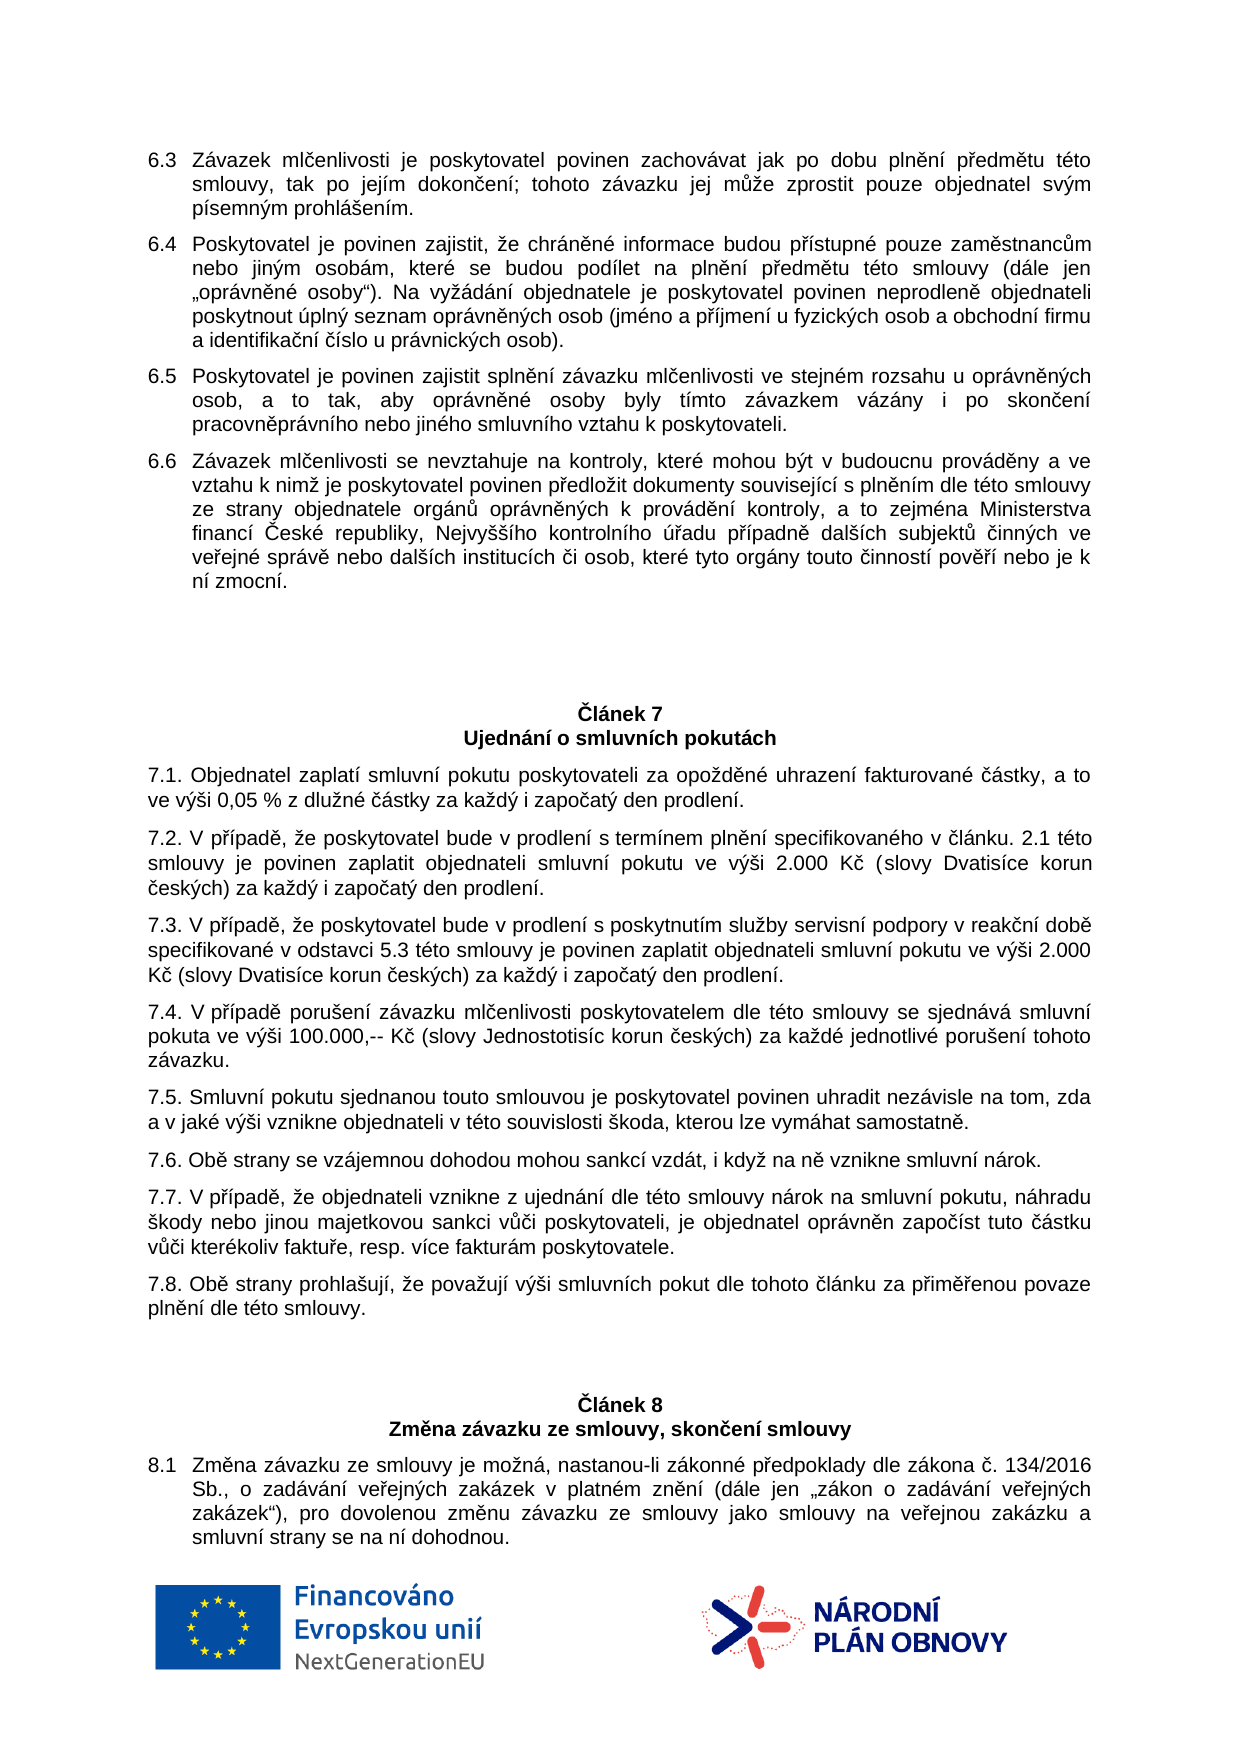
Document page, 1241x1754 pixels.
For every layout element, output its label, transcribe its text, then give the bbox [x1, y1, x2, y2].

text 7.5. Smluvní pokutu sjednanou touto smlouvou je poskytovatel povinen uhradit nezávisle na tom, zda a v jaké výši vznikne objednateli v této souvislosti škoda, kterou lze vymáhat samostatně. [148, 1084, 1093, 1134]
text Ujednání o smluvních pokutách [148, 726, 1093, 750]
list Poskytovatel je povinen zajistit splnění závazku mlčenlivosti ve stejném rozsahu u oprávněných osob, a to tak, aby oprávněné osoby byly tímto závazkem vázány i po skončení pracovněprávního nebo jiného smluvního vztahu k poskytovateli. [148, 364, 1093, 436]
text 7.3. V případě, že poskytovatel bude v prodlení s poskytnutím služby servisní podpory v reakční době specifikované v odstavci 5.3 této smlouvy je povinen zaplatit objednateli smluvní pokutu ve výši 2.000 Kč (slovy Dvatisíce korun českých) za každý i započatý den prodlení. [148, 912, 1093, 987]
list Závazek mlčenlivosti se nevztahuje na kontroly, které mohou být v budoucnu prováděny a ve vztahu k nimž je poskytovatel povinen předložit dokumenty související s plněním dle této smlouvy ze strany objednatele orgánů oprávněných k provádění kontroly, a to zejména Ministerstva financí České republiky, Nejvyššího kontrolního úřadu případně dalších subjektů činných ve veřejné správě nebo dalších institucích či osob, které tyto orgány touto činností pověří nebo je k ní zmocní. [148, 449, 1093, 592]
text 7.7. V případě, že objednateli vznikne z ujednání dle této smlouvy nárok na smluvní pokutu, náhradu škody nebo jinou majetkovou sankci vůči poskytovateli, je objednatel oprávněn započíst tuto částku vůči kterékoliv faktuře, resp. více fakturám poskytovatele. [148, 1184, 1093, 1259]
text Článek 8 [148, 1392, 1093, 1416]
text 7.1. Objednatel zaplatí smluvní pokutu poskytovateli za opožděné uhrazení fakturované částky, a to ve výši 0,05 % z dlužné částky za každý i započatý den prodlení. [148, 762, 1093, 812]
list Změna závazku ze smlouvy je možná, nastanou-li zákonné předpoklady dle zákona č. 134/2016 Sb., o zadávání veřejných zakázek v platném znění (dále jen „zákon o zadávání veřejných zakázek“), pro dovolenou změnu závazku ze smlouvy jako smlouvy na veřejnou zakázku a smluvní strany se na ní dohodnou. [148, 1453, 1093, 1549]
list Poskytovatel je povinen zajistit, že chráněné informace budou přístupné pouze zaměstnancům nebo jiným osobám, které se budou podílet na plnění předmětu této smlouvy (dále jen „oprávněné osoby“). Na vyžádání objednatele je poskytovatel povinen neprodleně objednateli poskytnout úplný seznam oprávněných osob (jméno a příjmení u fyzických osob a obchodní firmu a identifikační číslo u právnických osob). [148, 232, 1093, 352]
text Článek 7 [148, 702, 1093, 726]
text 7.6. Obě strany se vzájemnou dohodou mohou sankcí vzdát, i když na ně vznikne smluvní nárok. [148, 1147, 1093, 1172]
text 7.2. V případě, že poskytovatel bude v prodlení s termínem plnění specifikovaného v článku. 2.1 této smlouvy je povinen zaplatit objednateli smluvní pokutu ve výši 2.000 Kč (slovy Dvatisíce korun českých) za každý i započatý den prodlení. [148, 825, 1093, 900]
list Závazek mlčenlivosti je poskytovatel povinen zachovávat jak po dobu plnění předmětu této smlouvy, tak po jejím dokončení; tohoto závazku jej může zprostit pouze objednatel svým písemným prohlášením. [148, 148, 1093, 219]
text 7.4. V případě porušení závazku mlčenlivosti poskytovatelem dle této smlouvy se sjednává smluvní pokuta ve výši 100.000,-- Kč (slovy Jednostotisíc korun českých) za každé jednotlivé porušení tohoto závazku. [148, 1000, 1093, 1072]
text Změna závazku ze smlouvy, skončení smlouvy [148, 1416, 1093, 1440]
text 7.8. Obě strany prohlašují, že považují výši smluvních pokut dle tohoto článku za přiměřenou povaze plnění dle této smlouvy. [148, 1272, 1093, 1319]
